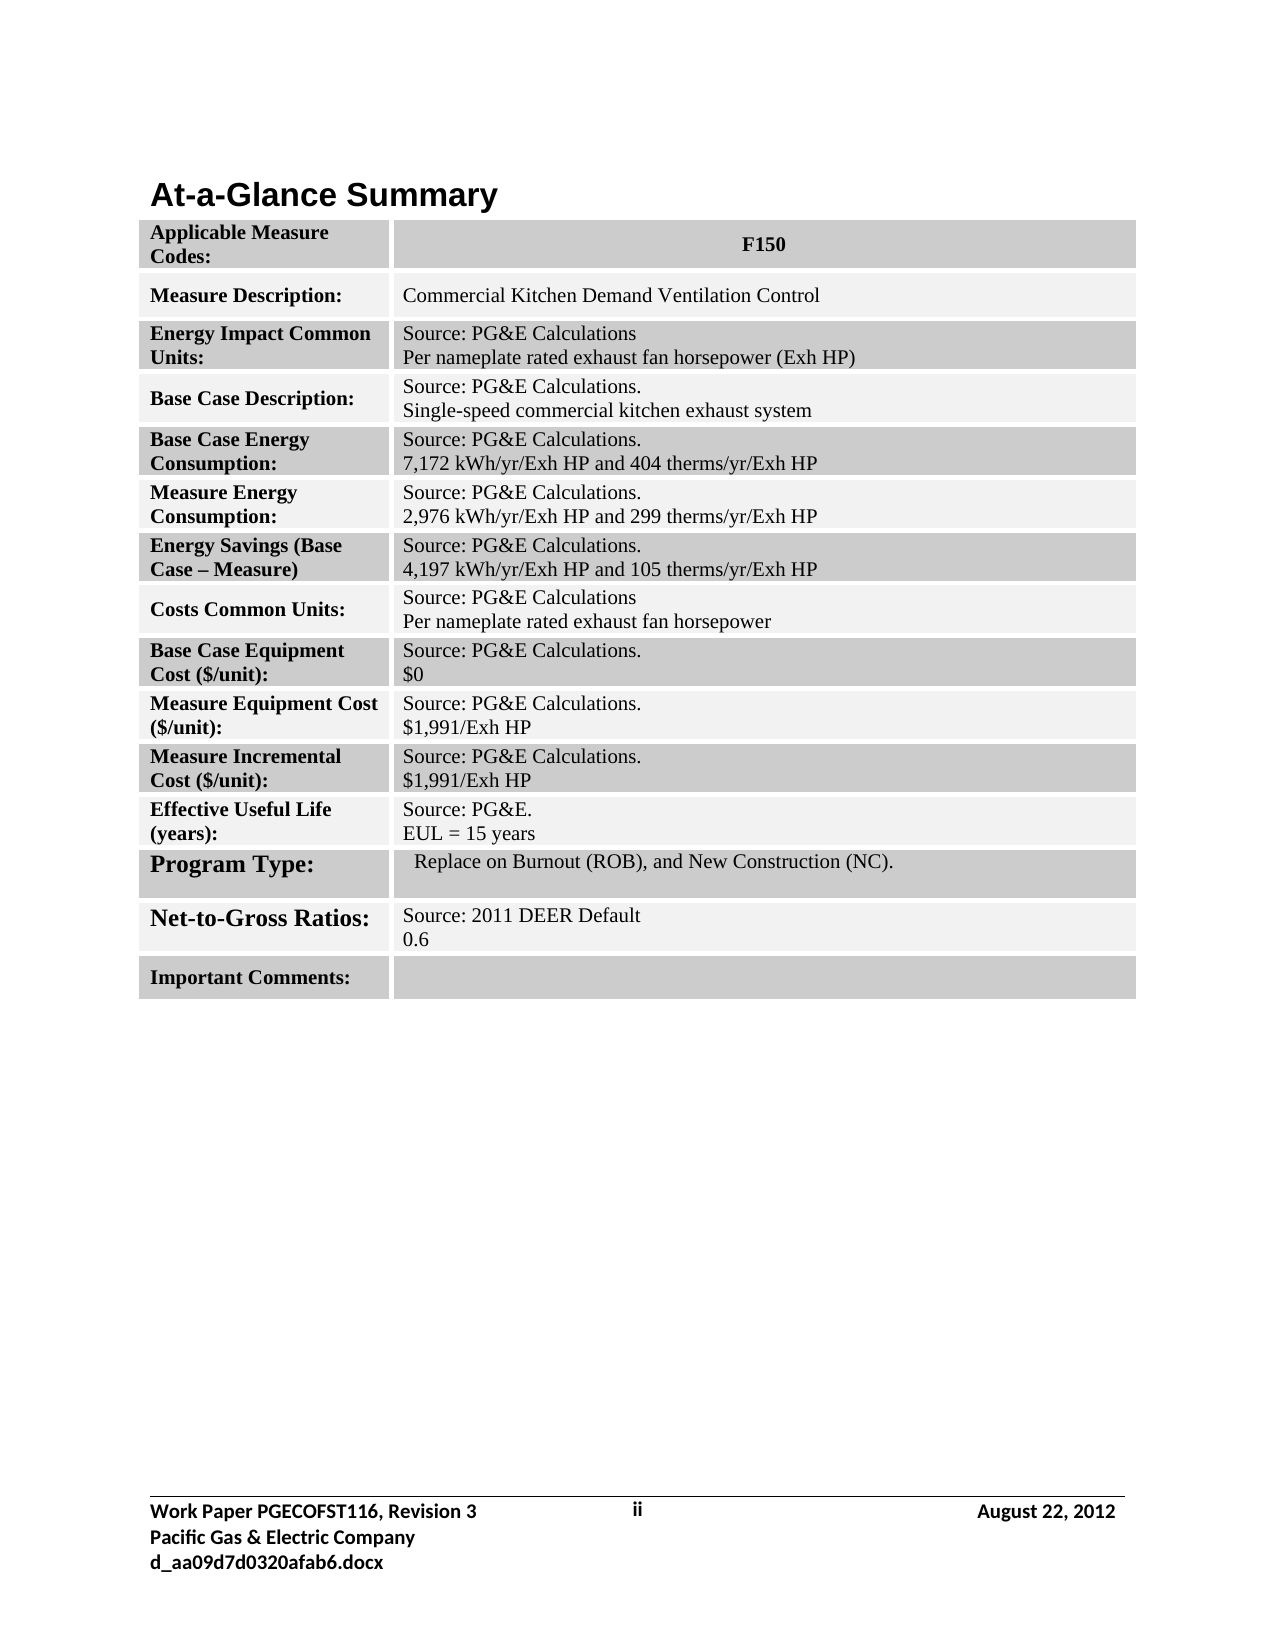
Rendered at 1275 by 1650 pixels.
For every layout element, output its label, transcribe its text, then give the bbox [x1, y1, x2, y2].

table_cell Program Type: [139, 850, 389, 898]
table_cell Source: PG&E Calculations. $1,991/Exh HP [394, 744, 1136, 792]
table_cell Source: 2011 DEER Default 0.6 [394, 903, 1136, 951]
text At-a-Glance Summary [150, 175, 1125, 213]
table_cell Source: PG&E Calculations. $0 [394, 638, 1136, 686]
table_cell Measure Description: [139, 273, 389, 317]
table_header Applicable Measure Codes: [139, 220, 389, 268]
table_cell Commercial Kitchen Demand Ventilation Control [394, 273, 1136, 317]
table_cell Effective Useful Life (years): [139, 797, 389, 845]
table_cell Source: PG&E Calculations. 2,976 kWh/yr/Exh HP and 299 therms/yr/Exh HP [394, 480, 1136, 528]
table_cell Source: PG&E Calculations Per nameplate rated exhaust fan horsepower (Exh HP) [394, 321, 1136, 369]
table_cell Base Case Energy Consumption: [139, 427, 389, 475]
table_cell Source: PG&E Calculations Per nameplate rated exhaust fan horsepower [394, 585, 1136, 633]
table_cell Source: PG&E. EUL = 15 years [394, 797, 1136, 845]
table_cell Energy Savings (Base Case – Measure) [139, 533, 389, 581]
table_cell Source: PG&E Calculations. 7,172 kWh/yr/Exh HP and 404 therms/yr/Exh HP [394, 427, 1136, 475]
table_cell Base Case Description: [139, 374, 389, 422]
table_header F150 [394, 220, 1136, 268]
table_cell [394, 850, 403, 898]
table_cell [394, 956, 1136, 999]
table_cell Source: PG&E Calculations. Single-speed commercial kitchen exhaust system [394, 374, 1136, 422]
table_cell Energy Impact Common Units: [139, 321, 389, 369]
table_cell [1125, 850, 1136, 898]
table_cell Measure Incremental Cost ($/unit): [139, 744, 389, 792]
table_cell Net-to-Gross Ratios: [139, 903, 389, 951]
table_cell Measure Equipment Cost ($/unit): [139, 691, 389, 739]
table_cell Source: PG&E Calculations. $1,991/Exh HP [394, 691, 1136, 739]
table_cell Source: PG&E Calculations. 4,197 kWh/yr/Exh HP and 105 therms/yr/Exh HP [394, 533, 1136, 581]
table_cell Important Comments: [139, 956, 389, 999]
table_cell Measure Energy Consumption: [139, 480, 389, 528]
table_cell Base Case Equipment Cost ($/unit): [139, 638, 389, 686]
table_cell Costs Common Units: [139, 585, 389, 633]
